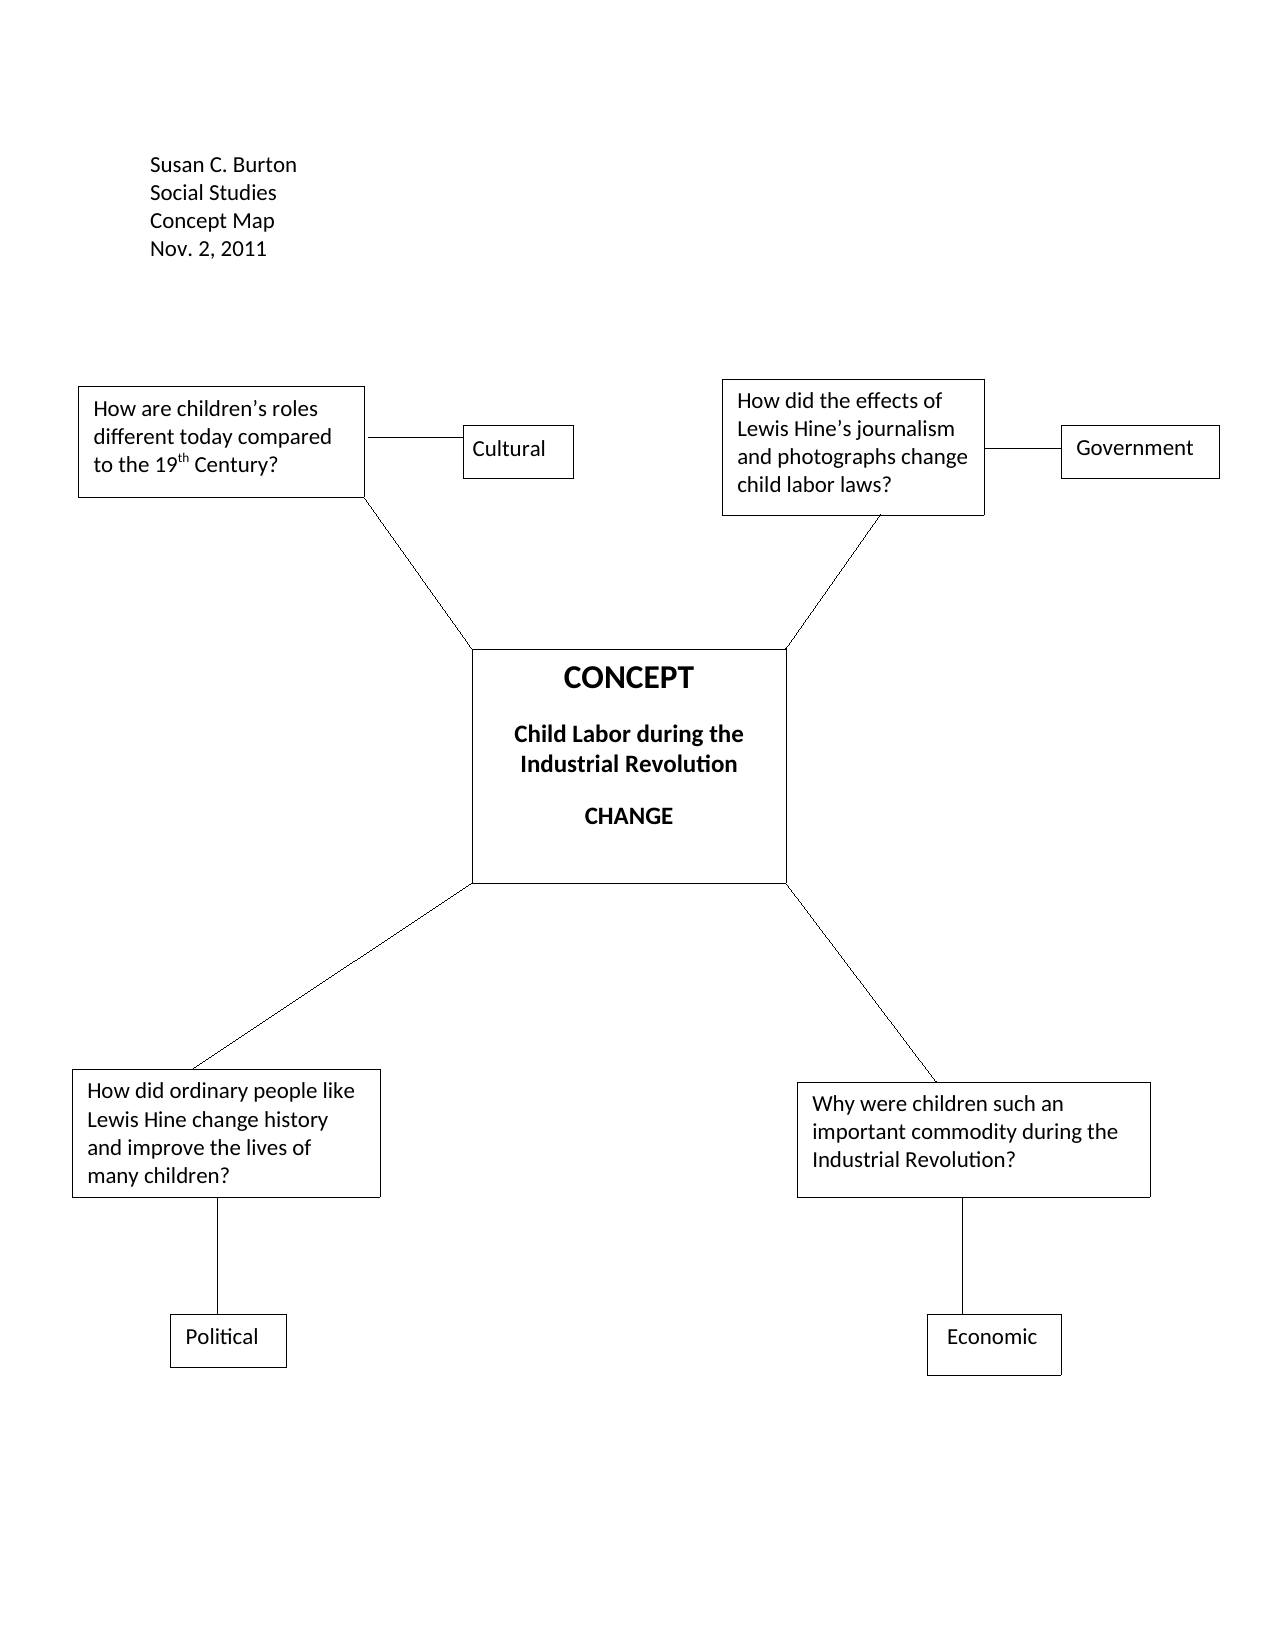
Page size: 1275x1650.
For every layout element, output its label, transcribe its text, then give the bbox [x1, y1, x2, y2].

text Nov. 2, 2011 [150, 234, 1125, 262]
text Susan C. Burton [150, 150, 1125, 178]
text Social Studies [150, 178, 1125, 206]
text Concept Map [150, 206, 1125, 234]
